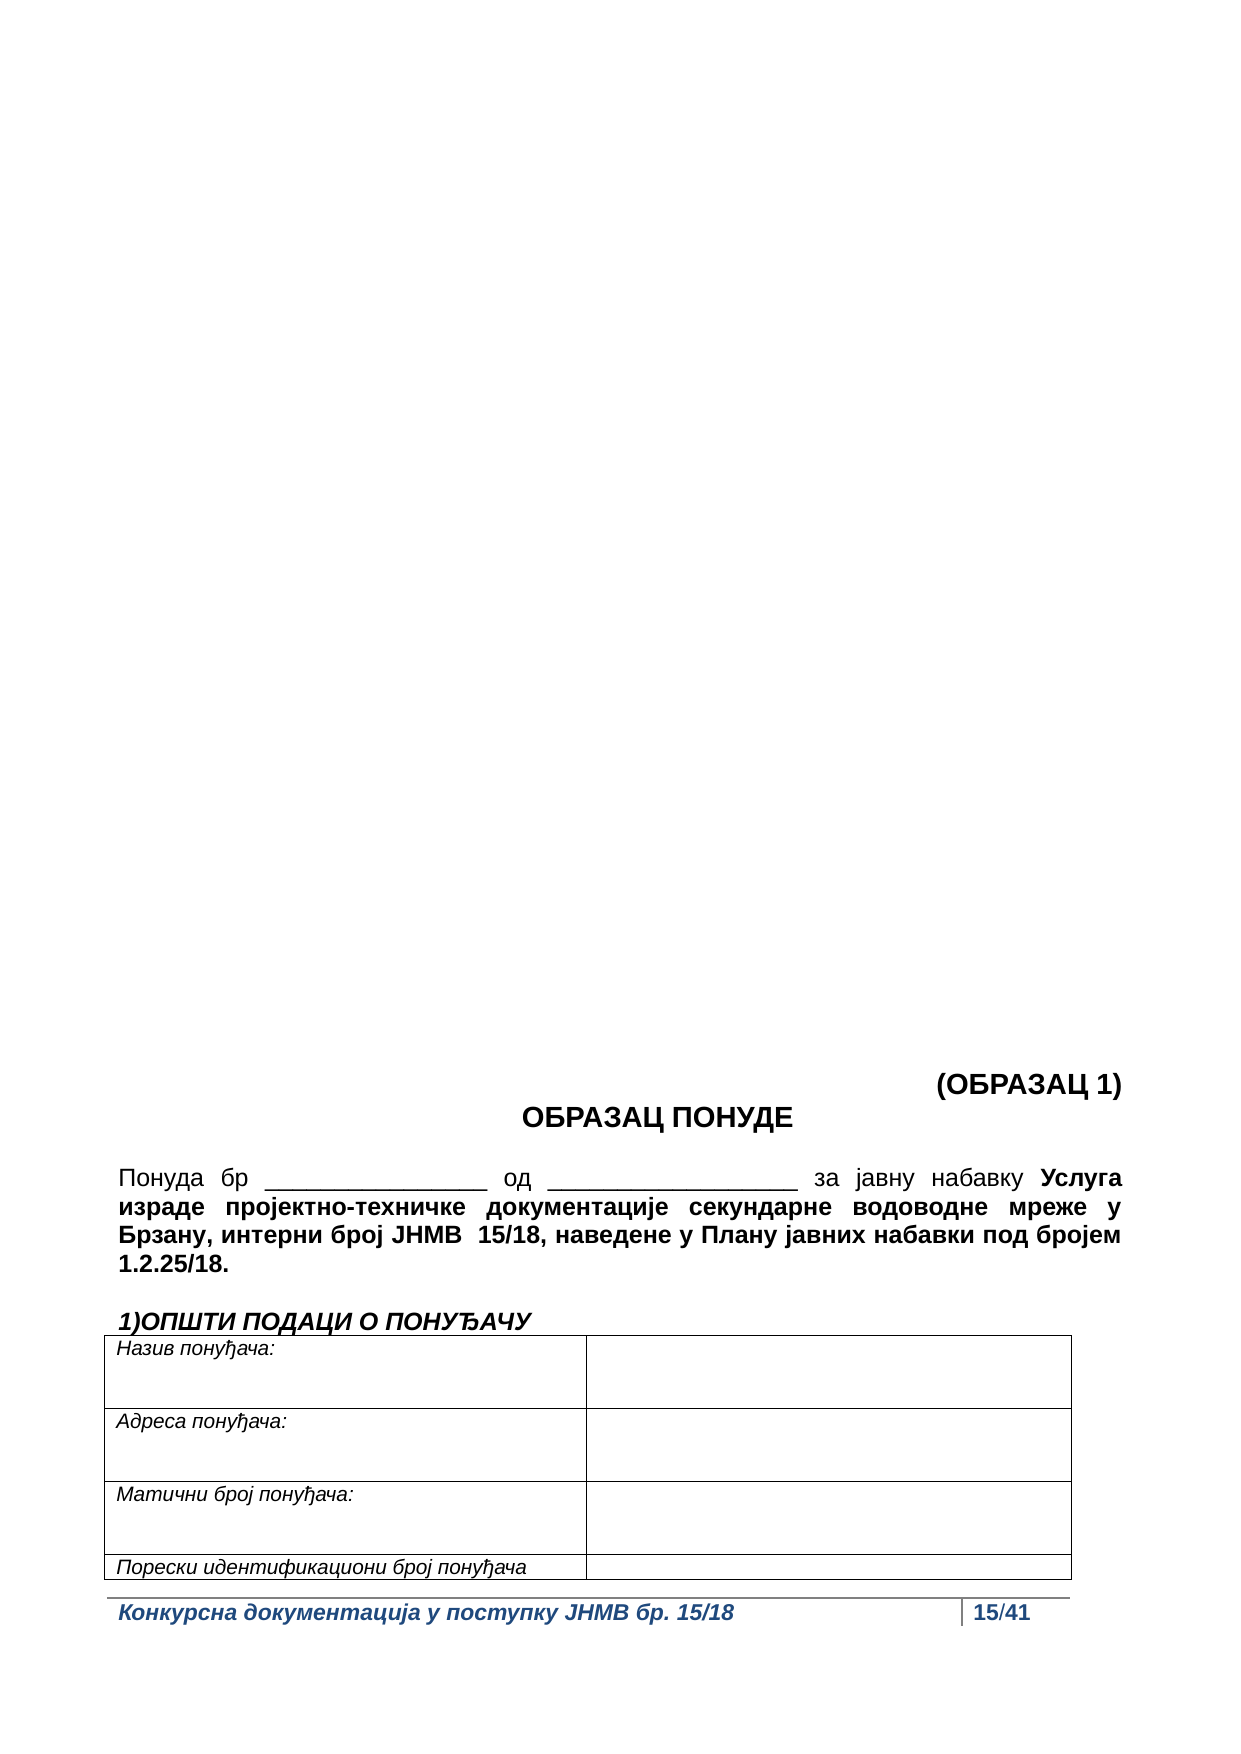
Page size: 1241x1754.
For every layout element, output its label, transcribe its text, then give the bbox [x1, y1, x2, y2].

table_cell [587, 1482, 1071, 1554]
table_cell [587, 1555, 1071, 1579]
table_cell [105, 1555, 586, 1579]
table_cell Адреса понуђача: [105, 1409, 586, 1481]
table_cell [587, 1409, 1071, 1481]
text Понуда бр ________________ од __________________ за јавну набавку Услуга израде пројектно-техничке документације секундарне водоводне мреже у Брзану, интерни број ЈНМВ 15/18, наведене у Плану јавних набавки под бројем 1.2.25/18. [118, 1163, 1122, 1278]
text 1)ОПШТИ ПОДАЦИ О ПОНУЂАЧУ [118, 1306, 1122, 1335]
text (ОБРАЗАЦ 1) [193, 1067, 1122, 1100]
table_cell Матични број понуђача: [105, 1482, 586, 1554]
table_header Назив понуђача: [105, 1336, 586, 1408]
text ОБРАЗАЦ ПОНУДЕ [193, 1100, 1122, 1134]
table_header [587, 1336, 1071, 1408]
